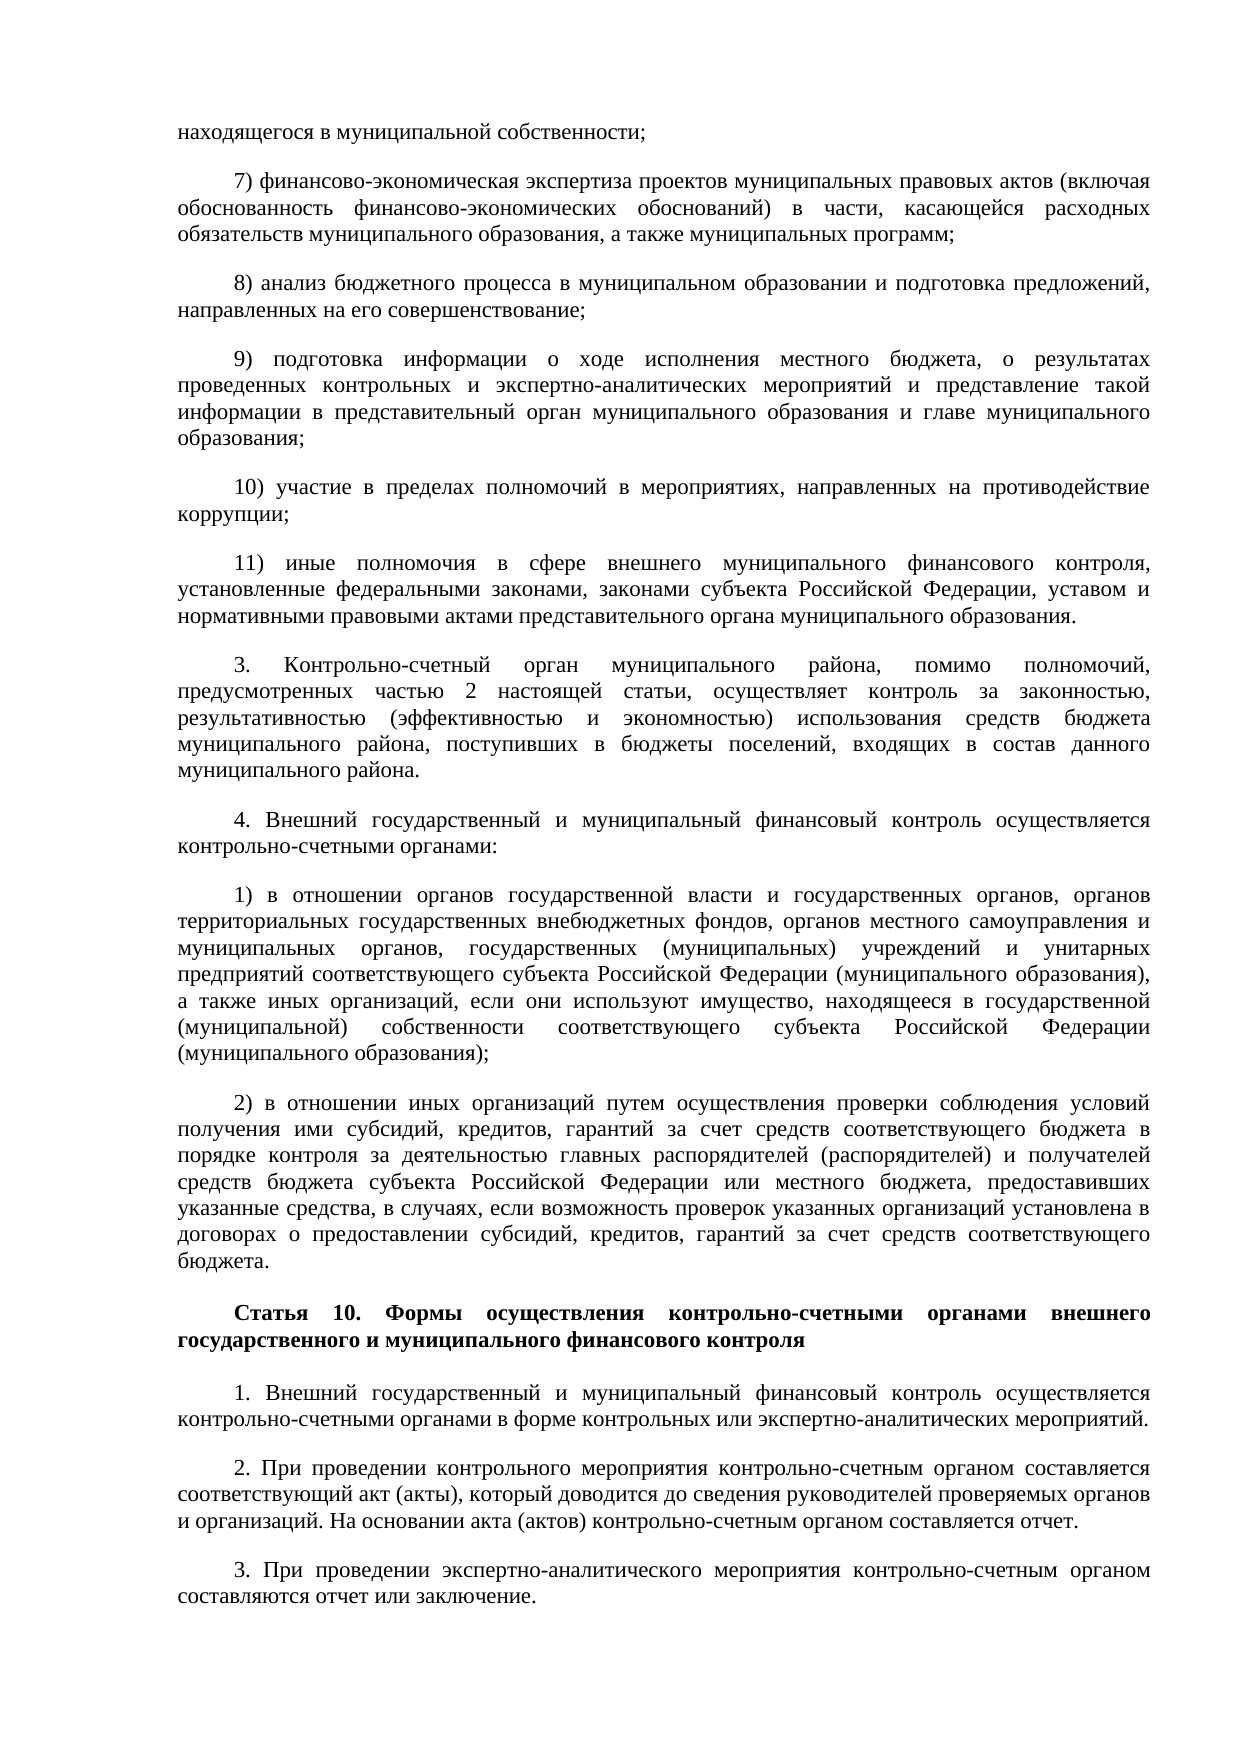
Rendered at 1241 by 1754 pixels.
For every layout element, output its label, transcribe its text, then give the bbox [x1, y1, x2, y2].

text 2) в отношении иных организаций путем осуществления проверки соблюдения условий получения ими субсидий, кредитов, гарантий за счет средств соответствующего бюджета в порядке контроля за деятельностью главных распорядителей (распорядителей) и получателей средств бюджета субъекта Российской Федерации или местного бюджета, предоставивших указанные средства, в случаях, если возможность проверок указанных организаций установлена в договорах о предоставлении субсидий, кредитов, гарантий за счет средств соответствующего бюджета. [177, 1089, 1152, 1273]
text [177, 118, 1152, 144]
text 1. Внешний государственный и муниципальный финансовый контроль осуществляется контрольно-счетными органами в форме контрольных или экспертно-аналитических мероприятий. [177, 1378, 1152, 1431]
text 10) участие в пределах полномочий в мероприятиях, направленных на противодействие коррупции; [177, 473, 1152, 526]
text 7) финансово-экономическая экспертиза проектов муниципальных правовых актов (включая обоснованность финансово-экономических обоснований) в части, касающейся расходных обязательств муниципального образования, а также муниципальных программ; [177, 167, 1152, 246]
title Статья 10. Формы осуществления контрольно-счетными органами внешнего государственного и муниципального финансового контроля [177, 1299, 1152, 1352]
text 9) подготовка информации о ходе исполнения местного бюджета, о результатах проведенных контрольных и экспертно-аналитических мероприятий и представление такой информации в представительный орган муниципального образования и главе муниципального образования; [177, 345, 1152, 450]
text 8) анализ бюджетного процесса в муниципальном образовании и подготовка предложений, направленных на его совершенствование; [177, 269, 1152, 322]
text 3. Контрольно-счетный орган муниципального района, помимо полномочий, предусмотренных частью 2 настоящей статьи, осуществляет контроль за законностью, результативностью (эффективностью и экономностью) использования средств бюджета муниципального района, поступивших в бюджеты поселений, входящих в состав данного муниципального района. [177, 651, 1152, 783]
text 2. При проведении контрольного мероприятия контрольно-счетным органом составляется соответствующий акт (акты), который доводится до сведения руководителей проверяемых органов и организаций. На основании акта (актов) контрольно-счетным органом составляется отчет. [177, 1454, 1152, 1533]
text 4. Внешний государственный и муниципальный финансовый контроль осуществляется контрольно-счетными органами: [177, 806, 1152, 858]
text 1) в отношении органов государственной власти и государственных органов, органов территориальных государственных внебюджетных фондов, органов местного самоуправления и муниципальных органов, государственных (муниципальных) учреждений и унитарных предприятий соответствующего субъекта Российской Федерации (муниципального образования), а также иных организаций, если они используют имущество, находящееся в государственной (муниципальной) собственности соответствующего субъекта Российской Федерации (муниципального образования); [177, 881, 1152, 1066]
text 3. При проведении экспертно-аналитического мероприятия контрольно-счетным органом составляются отчет или заключение. [177, 1556, 1152, 1609]
text 11) иные полномочия в сфере внешнего муниципального финансового контроля, установленные федеральными законами, законами субъекта Российской Федерации, уставом и нормативными правовыми актами представительного органа муниципального образования. [177, 549, 1152, 628]
